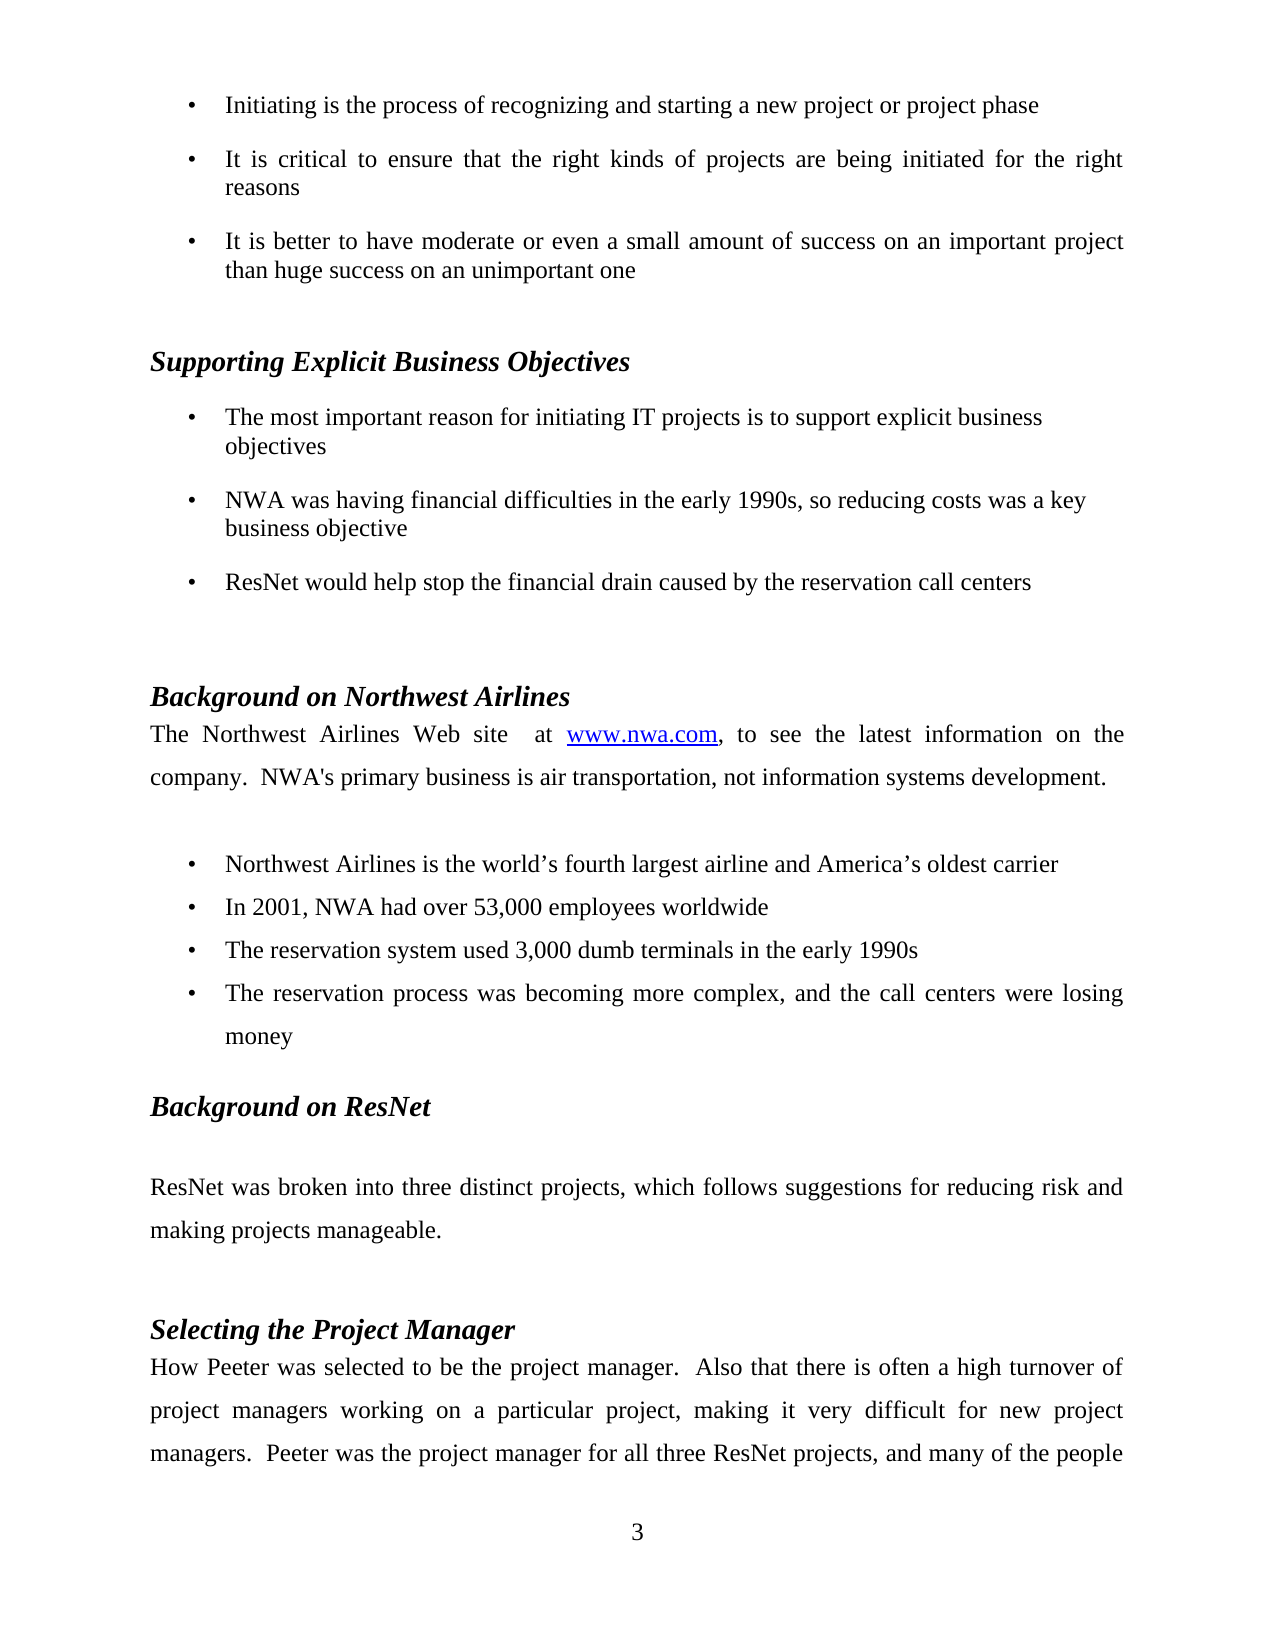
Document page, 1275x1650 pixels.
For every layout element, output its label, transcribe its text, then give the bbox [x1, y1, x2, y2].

subtitle Selecting the Project Manager [150, 1312, 1125, 1346]
subtitle Background on Northwest Airlines [150, 679, 1125, 713]
subtitle Background on ResNet [150, 1089, 1125, 1123]
subtitle Initiating is the process of recognizing and starting a new project or project phase [187, 90, 1125, 119]
list The reservation system used 3,000 dumb terminals in the early 1990s [187, 935, 1125, 964]
subtitle Supporting Explicit Business Objectives [150, 344, 1125, 377]
subtitle It is critical to ensure that the right kinds of projects are being initiated for the right reasons [187, 144, 1125, 201]
list The reservation process was becoming more complex, and the call centers were losing money [187, 978, 1125, 1050]
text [150, 1352, 1125, 1467]
subtitle It is better to have moderate or even a small amount of success on an important project than huge success on an unimportant one [187, 226, 1125, 284]
list Northwest Airlines is the world’s fourth largest airline and America’s oldest carrier [187, 849, 1125, 877]
subtitle The most important reason for initiating IT projects is to support explicit business objectives [187, 402, 1125, 460]
text ResNet was broken into three distinct projects, which follows suggestions for reducing risk and making projects manageable. [150, 1172, 1125, 1244]
list In 2001, NWA had over 53,000 employees worldwide [187, 892, 1125, 921]
subtitle ResNet would help stop the financial drain caused by the reservation call centers [187, 567, 1125, 596]
subtitle NWA was having financial difficulties in the early 1990s, so reducing costs was a key business objective [187, 485, 1125, 542]
text The Northwest Airlines Web site at www.nwa.com, to see the latest information on the company. NWA's primary business is air transportation, not information systems development. [150, 719, 1125, 791]
